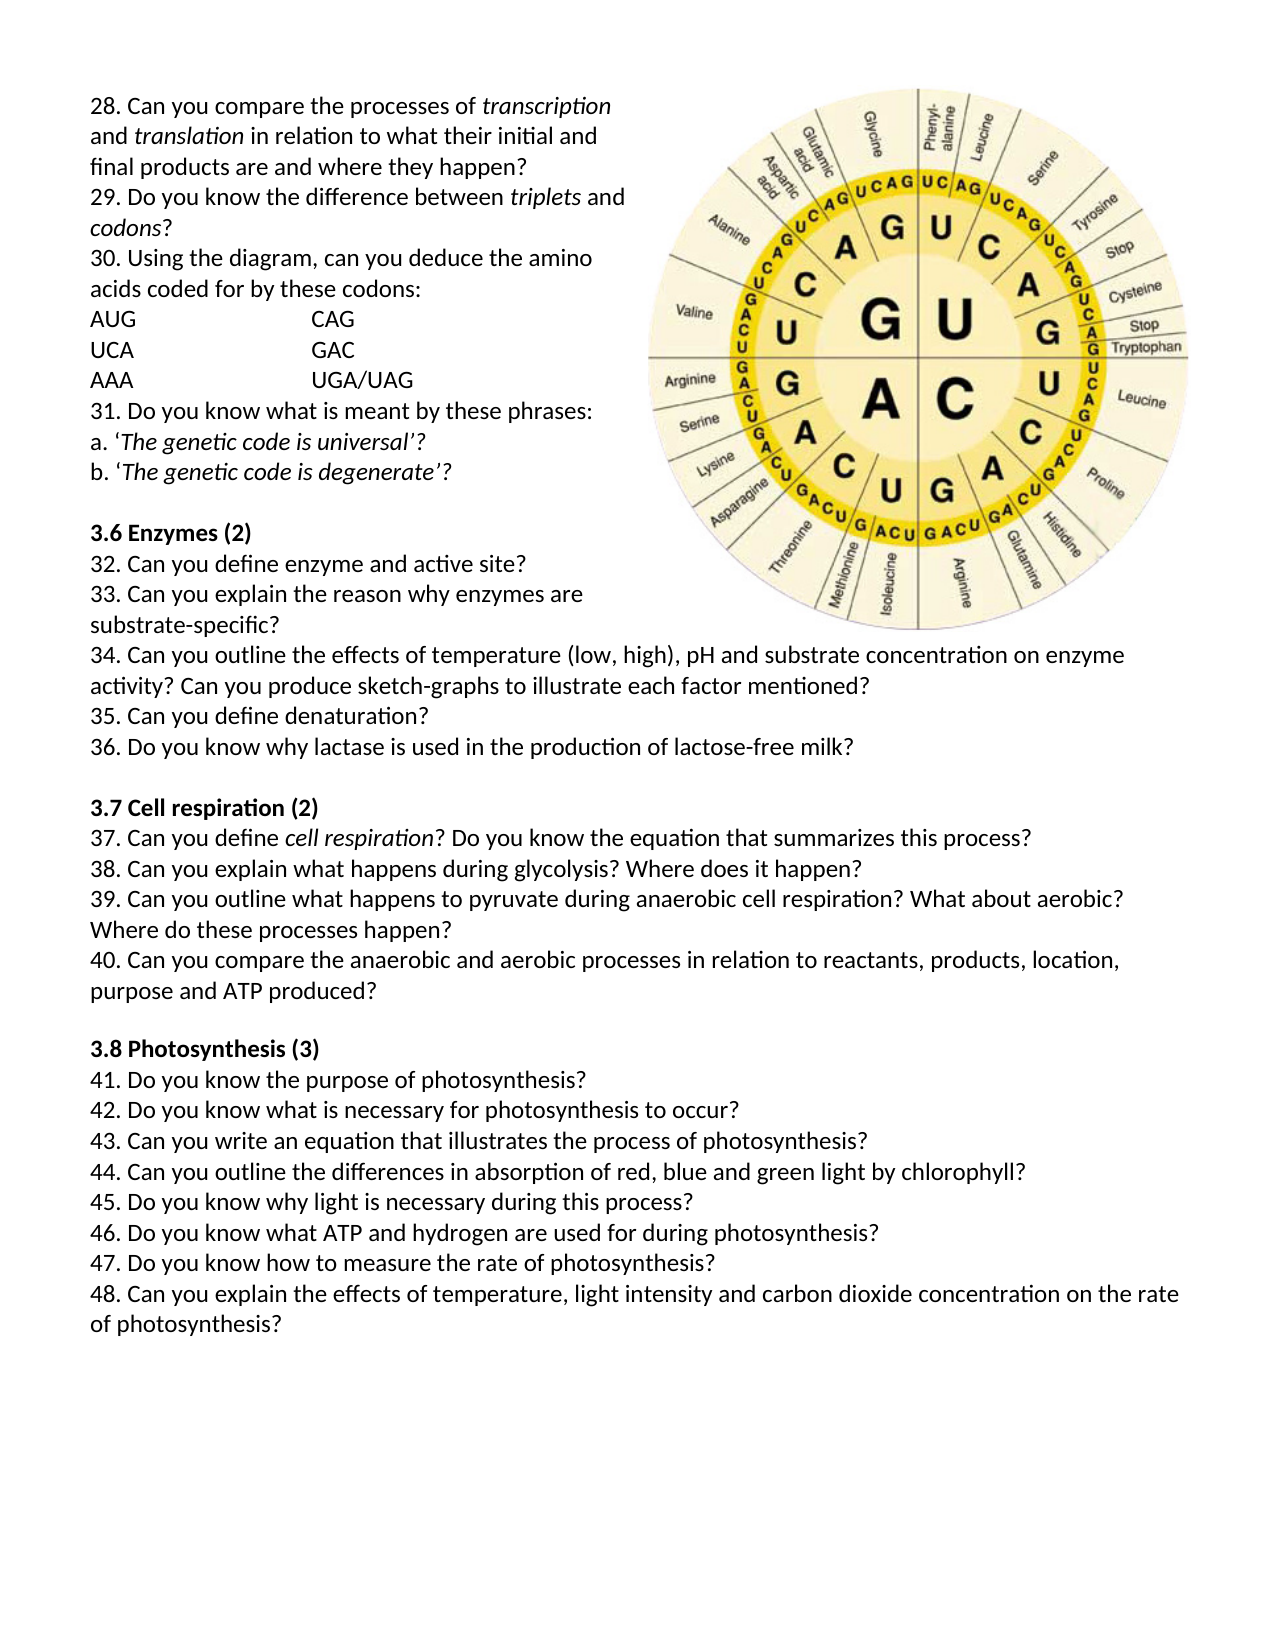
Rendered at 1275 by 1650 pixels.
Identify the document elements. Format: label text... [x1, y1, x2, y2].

text 39. Can you outline what happens to pyruvate during anaerobic cell respiration? What about aerobic? Where do these processes happen? [90, 883, 1185, 944]
text 36. Do you know why lactase is used in the production of lactose-free milk? [90, 731, 1185, 761]
text 3.8 Photosynthesis (3) [90, 1034, 1185, 1064]
text 47. Do you know how to measure the rate of photosynthesis? [90, 1247, 1185, 1278]
picture [647, 85, 1191, 632]
text AAA UGA/UAG [90, 365, 647, 395]
text 44. Can you outline the differences in absorption of red, blue and green light by chlorophyll? [90, 1156, 1185, 1186]
text 31. Do you know what is meant by these phrases: [90, 395, 647, 426]
text 29. Do you know the difference between triplets and codons? [90, 182, 647, 243]
text 41. Do you know the purpose of photosynthesis? [90, 1064, 1185, 1095]
text 48. Can you explain the effects of temperature, light intensity and carbon dioxide concentration on the rate of photosynthesis? [90, 1278, 1185, 1339]
text 3.6 Enzymes (2) [90, 517, 647, 548]
text 42. Do you know what is necessary for photosynthesis to occur? [90, 1095, 1185, 1125]
text 35. Can you define denaturation? [90, 700, 1185, 731]
text AUG CAG [90, 304, 647, 334]
text UCA GAC [90, 334, 647, 365]
text 46. Do you know what ATP and hydrogen are used for during photosynthesis? [90, 1217, 1185, 1247]
text 37. Can you define cell respiration? Do you know the equation that summarizes this process? [90, 822, 1185, 853]
text 34. Can you outline the effects of temperature (low, high), pH and substrate concentration on enzyme activity? Can you produce sketch-graphs to illustrate each factor mentioned? [90, 639, 1185, 700]
text 30. Using the diagram, can you deduce the amino acids coded for by these codons: [90, 243, 647, 304]
text 45. Do you know why light is necessary during this process? [90, 1186, 1185, 1217]
text 40. Can you compare the anaerobic and aerobic processes in relation to reactants, products, location, purpose and ATP produced? [90, 944, 1185, 1006]
text 43. Can you write an equation that illustrates the process of photosynthesis? [90, 1125, 1185, 1156]
text 32. Can you define enzyme and active site? [90, 548, 647, 578]
text a. ‘The genetic code is universal’? [90, 426, 647, 456]
text 38. Can you explain what happens during glycolysis? Where does it happen? [90, 853, 1185, 883]
text 3.7 Cell respiration (2) [90, 792, 1185, 822]
text 28. Can you compare the processes of transcription and translation in relation to what their initial and final products are and where they happen? [90, 90, 647, 182]
text 33. Can you explain the reason why enzymes are substrate-specific? [90, 578, 1185, 639]
text b. ‘The genetic code is degenerate’? [90, 456, 647, 487]
